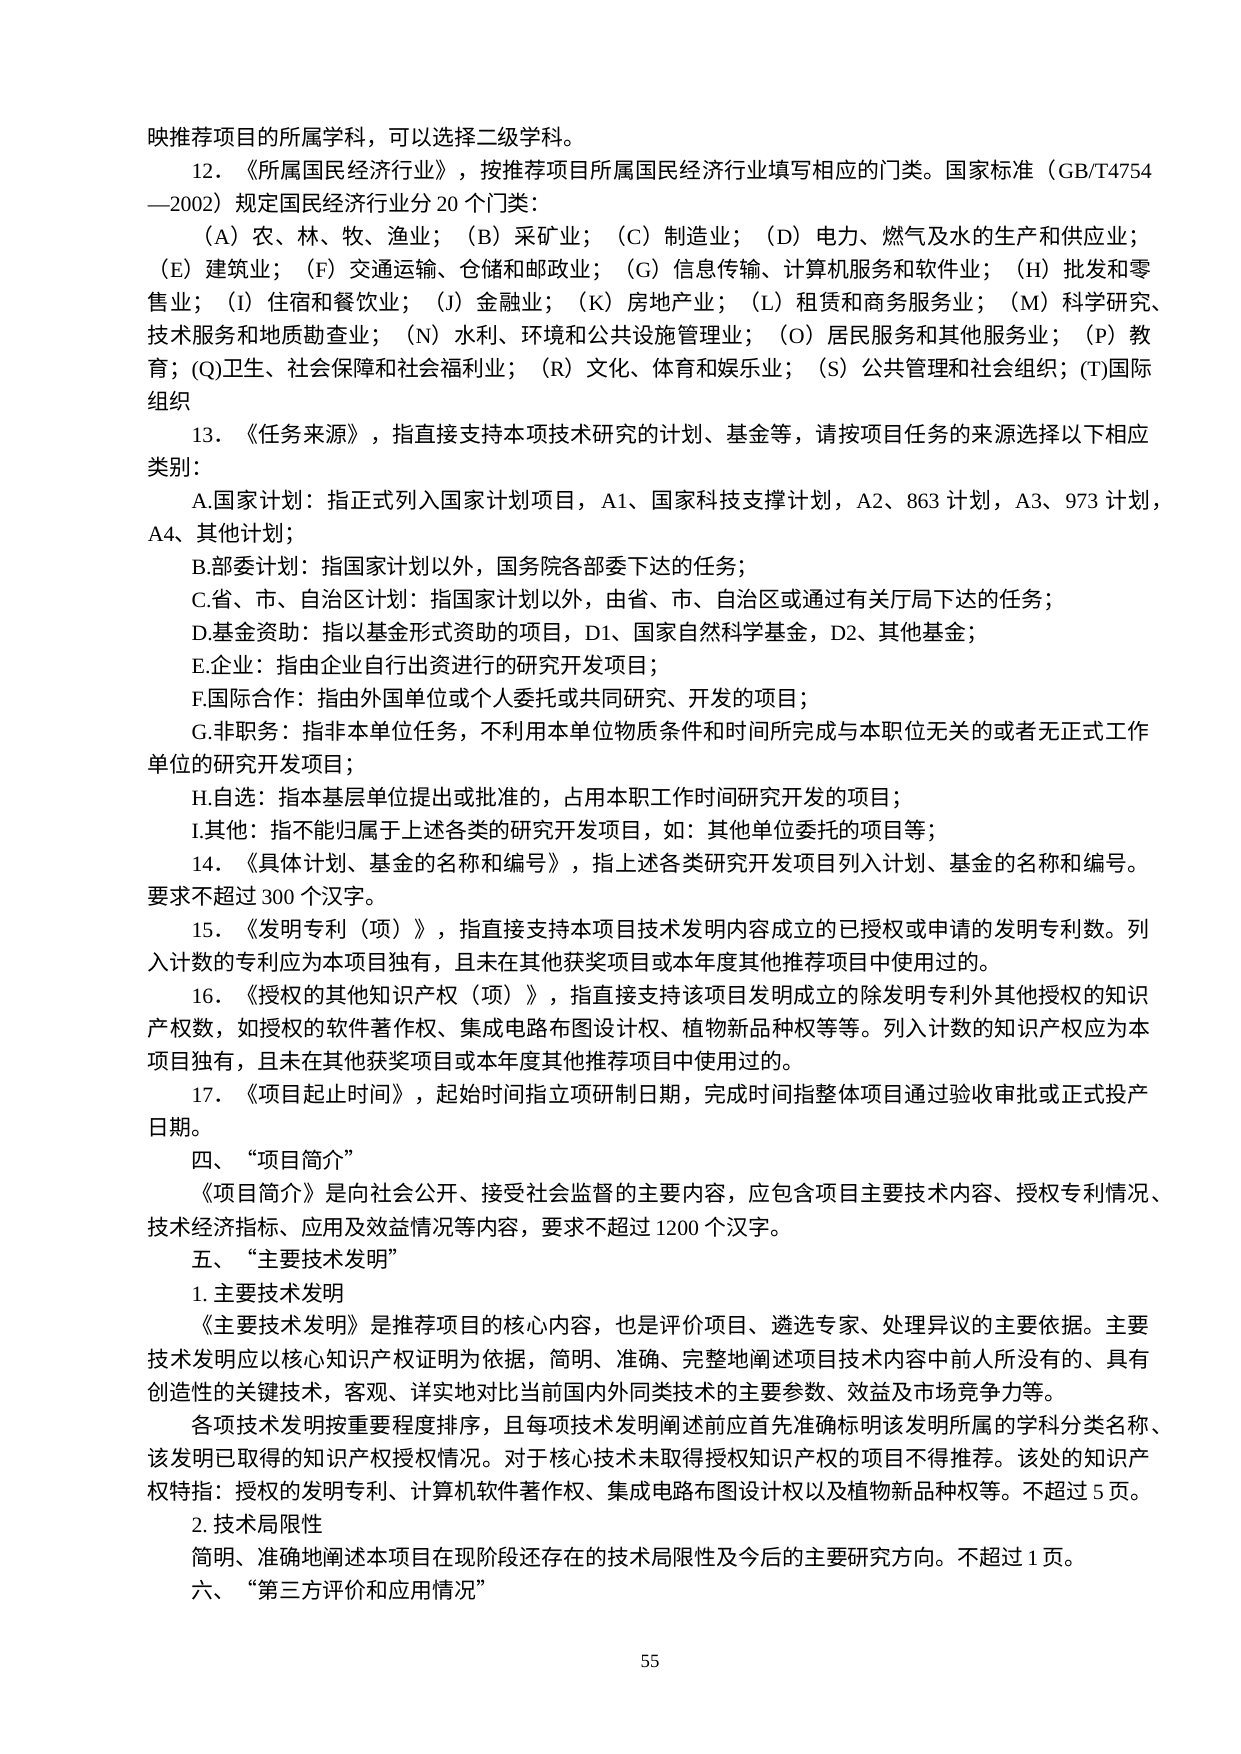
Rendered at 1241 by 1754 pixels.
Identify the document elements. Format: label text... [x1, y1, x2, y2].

text 简明、准确地阐述本项目在现阶段还存在的技术局限性及今后的主要研究方向。不超过1页。 [148, 1539, 1152, 1572]
text B.部委计划：指国家计划以外，国务院各部委下达的任务； [148, 548, 1152, 581]
text E.企业：指由企业自行出资进行的研究开发项目； [148, 647, 1152, 681]
text G.非职务：指非本单位任务，不利用本单位物质条件和时间所完成与本职位无关的或者无正式工作单位的研究开发项目； [148, 713, 1152, 779]
text F.国际合作：指由外国单位或个人委托或共同研究、开发的项目； [148, 681, 1152, 713]
text 12．《所属国民经济行业》，按推荐项目所属国民经济行业填写相应的门类。国家标准（GB/T4754—2002）规定国民经济行业分20 个门类： [148, 152, 1152, 218]
text 2. 技术局限性 [148, 1506, 1152, 1539]
text 16．《授权的其他知识产权（项）》，指直接支持该项目发明成立的除发明专利外其他授权的知识产权数，如授权的软件著作权、集成电路布图设计权、植物新品种权等等。列入计数的知识产权应为本项目独有，且未在其他获奖项目或本年度其他推荐项目中使用过的。 [148, 978, 1152, 1077]
text 1. 主要技术发明 [148, 1275, 1152, 1308]
text 《主要技术发明》是推荐项目的核心内容，也是评价项目、遴选专家、处理异议的主要依据。主要技术发明应以核心知识产权证明为依据，简明、准确、完整地阐述项目技术内容中前人所没有的、具有创造性的关键技术，客观、详实地对比当前国内外同类技术的主要参数、效益及市场竞争力等。 [148, 1308, 1152, 1407]
text 各项技术发明按重要程度排序，且每项技术发明阐述前应首先准确标明该发明所属的学科分类名称、该发明已取得的知识产权授权情况。对于核心技术未取得授权知识产权的项目不得推荐。该处的知识产权特指：授权的发明专利、计算机软件著作权、集成电路布图设计权以及植物新品种权等。不超过5页。 [148, 1407, 1152, 1506]
text D.基金资助：指以基金形式资助的项目，D1、国家自然科学基金，D2、其他基金； [148, 614, 1152, 647]
text I.其他：指不能归属于上述各类的研究开发项目，如：其他单位委托的项目等； [148, 813, 1152, 846]
text 四、“项目简介” [148, 1143, 1152, 1176]
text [148, 119, 1152, 152]
text C.省、市、自治区计划：指国家计划以外，由省、市、自治区或通过有关厅局下达的任务； [148, 581, 1152, 614]
text 《项目简介》是向社会公开、接受社会监督的主要内容，应包含项目主要技术内容、授权专利情况、技术经济指标、应用及效益情况等内容，要求不超过1200 个汉字。 [148, 1176, 1152, 1242]
text （A）农、林、牧、渔业；（B）采矿业；（C）制造业；（D）电力、燃气及水的生产和供应业；（E）建筑业；（F）交通运输、仓储和邮政业；（G）信息传输、计算机服务和软件业；（H）批发和零售业；（I）住宿和餐饮业；（J）金融业；（K）房地产业；（L）租赁和商务服务业；（M）科学研究、技术服务和地质勘查业；（N）水利、环境和公共设施管理业；（O）居民服务和其他服务业；（P）教育；(Q)卫生、社会保障和社会福利业；（R）文化、体育和娱乐业；（S）公共管理和社会组织；(T)国际组织 [148, 218, 1152, 416]
text A.国家计划：指正式列入国家计划项目，A1、国家科技支撑计划，A2、863 计划，A3、973 计划，A4、其他计划； [148, 482, 1152, 548]
text 五、“主要技术发明” [148, 1242, 1152, 1275]
text 六、“第三方评价和应用情况” [148, 1572, 1152, 1605]
text H.自选：指本基层单位提出或批准的，占用本职工作时间研究开发的项目； [148, 779, 1152, 813]
text 15．《发明专利（项）》，指直接支持本项目技术发明内容成立的已授权或申请的发明专利数。列入计数的专利应为本项目独有，且未在其他获奖项目或本年度其他推荐项目中使用过的。 [148, 912, 1152, 978]
text 17．《项目起止时间》，起始时间指立项研制日期，完成时间指整体项目通过验收审批或正式投产日期。 [148, 1077, 1152, 1143]
text 13．《任务来源》，指直接支持本项技术研究的计划、基金等，请按项目任务的来源选择以下相应类别： [148, 416, 1152, 482]
text 14．《具体计划、基金的名称和编号》，指上述各类研究开发项目列入计划、基金的名称和编号。要求不超过300 个汉字。 [148, 846, 1152, 912]
